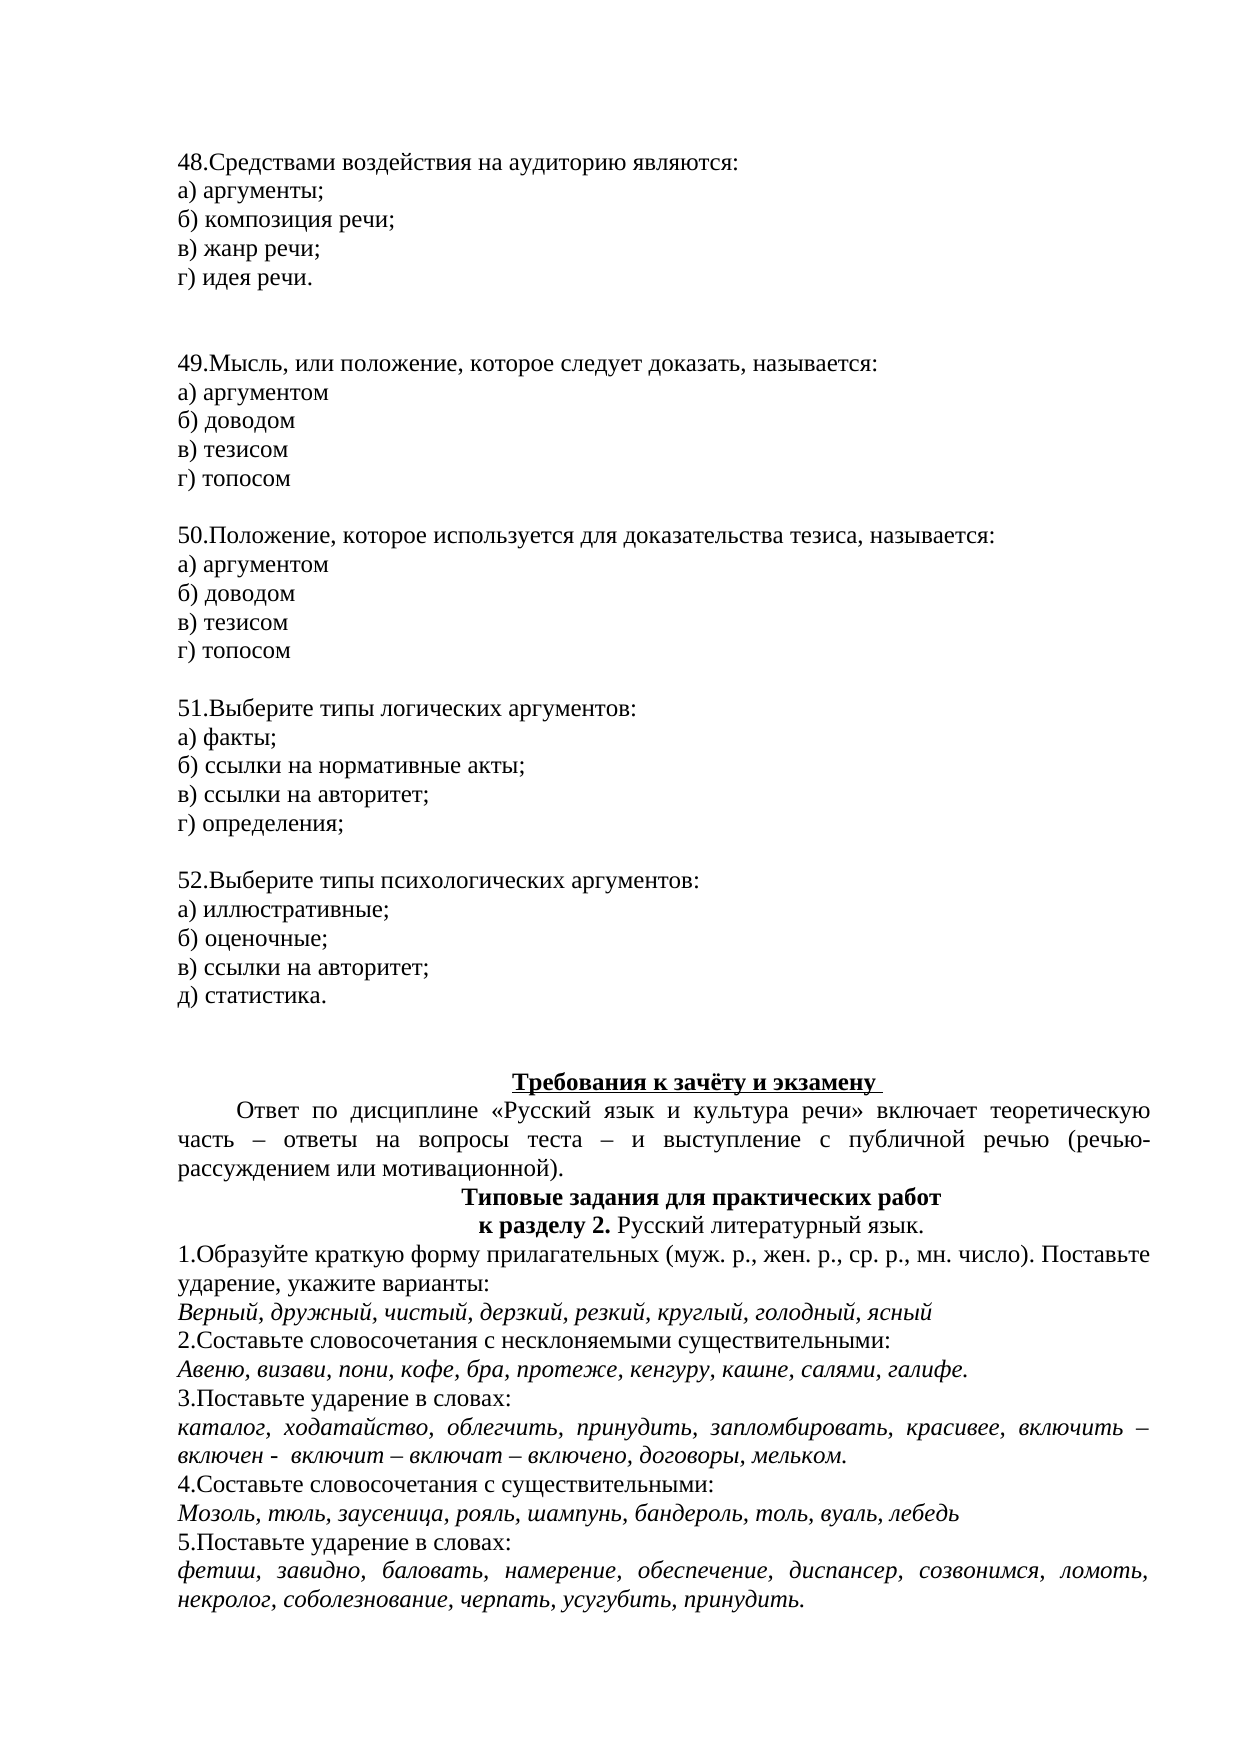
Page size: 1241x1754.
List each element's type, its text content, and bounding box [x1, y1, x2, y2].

text а) факты; [177, 722, 1152, 751]
text а) аргументы; [177, 176, 1152, 204]
text 49.Мысль, или положение, которое следует доказать, называется: [177, 348, 1152, 377]
text к разделу 2. Русский литературный язык. [177, 1211, 1152, 1239]
text 4.Составьте словосочетания с существительными: [177, 1469, 1152, 1498]
text Типовые задания для практических работ [177, 1182, 1152, 1211]
text б) доводом [177, 406, 1152, 434]
text а) аргументом [177, 377, 1152, 406]
text а) иллюстративные; [177, 894, 1152, 923]
text д) статистика. [177, 981, 1152, 1009]
text Авеню, визави, пони, кофе, бра, протеже, кенгуру, кашне, салями, галифе. [177, 1354, 1152, 1383]
text 3.Поставьте ударение в словах: [177, 1383, 1152, 1412]
text 48.Средствами воздействия на аудиторию являются: [177, 147, 1152, 176]
text в) ссылки на авторитет; [177, 952, 1152, 981]
text г) идея речи. [177, 262, 1152, 291]
text 1.Образуйте краткую форму прилагательных (муж. р., жен. р., ср. р., мн. число). Поставьте ударение, укажите варианты: [177, 1239, 1152, 1297]
text в) ссылки на авторитет; [177, 779, 1152, 808]
text Верный, дружный, чистый, дерзкий, резкий, круглый, голодный, ясный [177, 1297, 1152, 1326]
text в) тезисом [177, 607, 1152, 636]
text каталог, ходатайство, облегчить, принудить, запломбировать, красивее, включить – включен - включит – включат – включено, договоры, мельком. [177, 1412, 1152, 1469]
text 50.Положение, которое используется для доказательства тезиса, называется: [177, 521, 1152, 549]
text б) доводом [177, 578, 1152, 607]
text б) композиция речи; [177, 204, 1152, 233]
text г) топосом [177, 463, 1152, 492]
text 51.Выберите типы логических аргументов: [177, 693, 1152, 722]
text фетиш, завидно, баловать, намерение, обеспечение, диспансер, созвонимся, ломоть, некролог, соболезнование, черпать, усугубить, принудить. [177, 1556, 1152, 1613]
text Требования к зачёту и экзамену [177, 1067, 1152, 1096]
text в) тезисом [177, 434, 1152, 463]
text б) ссылки на нормативные акты; [177, 751, 1152, 779]
text 2.Составьте словосочетания с несклоняемыми существительными: [177, 1326, 1152, 1354]
text г) топосом [177, 636, 1152, 664]
text Ответ по дисциплине «Русский язык и культура речи» включает теоретическую часть – ответы на вопросы теста – и выступление с публичной речью (речью-рассуждением или мотивационной). [177, 1096, 1152, 1182]
text 52.Выберите типы психологических аргументов: [177, 866, 1152, 894]
text б) оценочные; [177, 923, 1152, 952]
text Мозоль, тюль, заусеница, рояль, шампунь, бандероль, толь, вуаль, лебедь [177, 1498, 1152, 1527]
text в) жанр речи; [177, 233, 1152, 262]
text г) определения; [177, 808, 1152, 837]
text 5.Поставьте ударение в словах: [177, 1527, 1152, 1556]
text а) аргументом [177, 549, 1152, 578]
